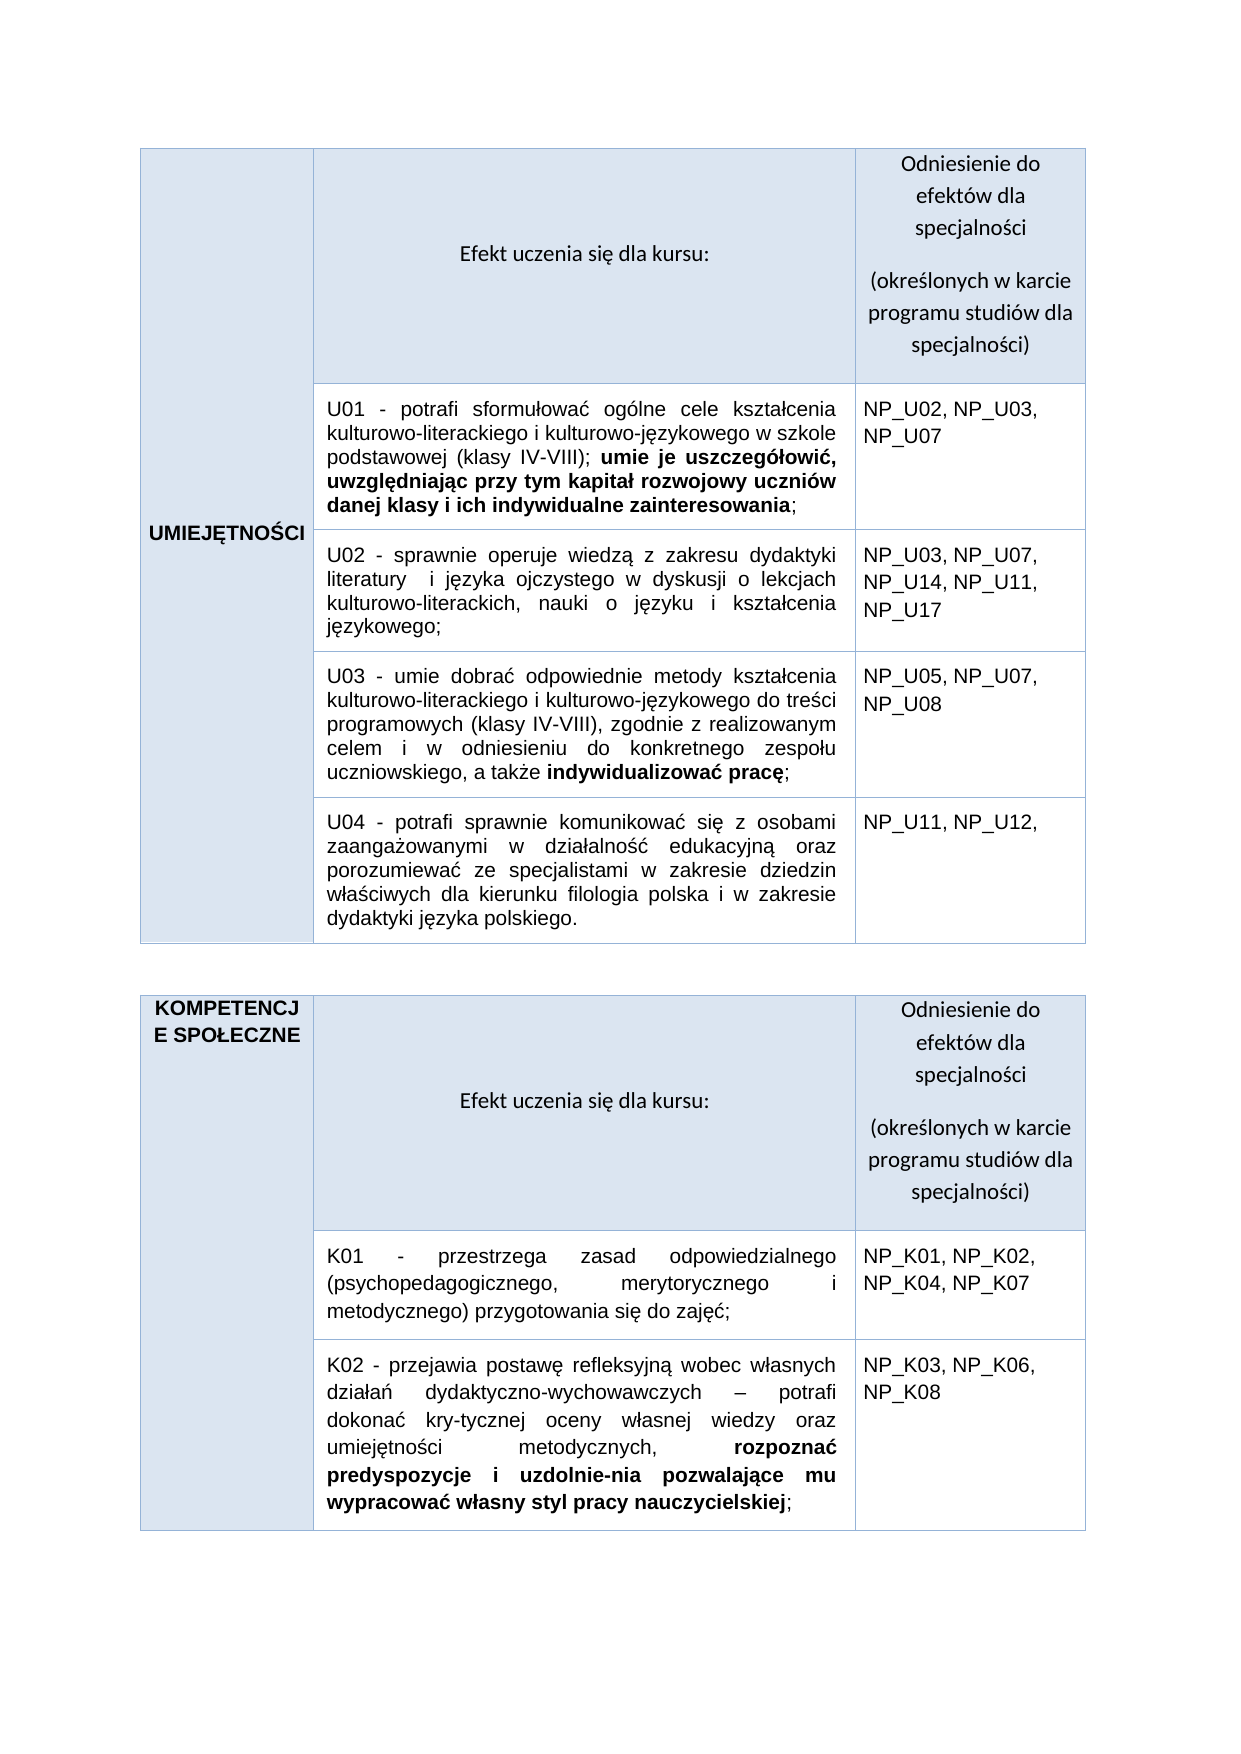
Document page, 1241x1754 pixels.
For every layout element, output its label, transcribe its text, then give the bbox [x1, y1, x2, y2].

table_cell K02 - przejawia postawę refleksyjną wobec własnych działań dydaktyczno-wychowawczych – potrafi dokonać kry-tycznej oceny własnej wiedzy oraz umiejętności metodycznych, rozpoznać predyspozycje i uzdolnie-nia pozwalające mu wypracować własny styl pracy nauczycielskiej; [314, 1340, 855, 1530]
table_header UMIEJĘTNOŚCI [141, 149, 313, 942]
table_cell U02 - sprawnie operuje wiedzą z zakresu dydaktyki literatury i języka ojczystego w dyskusji o lekcjach kulturowo-literackich, nauki o języku i kształcenia językowego; [314, 530, 855, 651]
table_cell NP_U05, NP_U07, NP_U08 [856, 652, 1085, 797]
table_header Odniesienie do efektów dla specjalności (określonych w karcie programu studiów dla specjalności) [856, 149, 1085, 383]
table_cell K01 - przestrzega zasad odpowiedzialnego (psychopedagogicznego, merytorycznego i metodycznego) przygotowania się do zajęć; [314, 1231, 855, 1339]
table_cell NP_U02, NP_U03, NP_U07 [856, 384, 1085, 529]
table_cell NP_U11, NP_U12, [856, 798, 1085, 942]
table_header Odniesienie do efektów dla specjalności (określonych w karcie programu studiów dla specjalności) [856, 996, 1085, 1230]
table_cell U03 - umie dobrać odpowiednie metody kształcenia kulturowo-literackiego i kulturowo-językowego do treści programowych (klasy IV-VIII), zgodnie z realizowanym celem i w odniesieniu do konkretnego zespołu uczniowskiego, a także indywidualizować pracę; [314, 652, 855, 797]
table_cell U01 - potrafi sformułować ogólne cele kształcenia kulturowo-literackiego i kulturowo-językowego w szkole podstawowej (klasy IV-VIII); umie je uszczegółowić, uwzględniając przy tym kapitał rozwojowy uczniów danej klasy i ich indywidualne zainteresowania; [314, 384, 855, 529]
table_cell NP_U03, NP_U07, NP_U14, NP_U11, NP_U17 [856, 530, 1085, 651]
table_cell U04 - potrafi sprawnie komunikować się z osobami zaangażowanymi w działalność edukacyjną oraz porozumiewać ze specjalistami w zakresie dziedzin właściwych dla kierunku filologia polska i w zakresie dydaktyki języka polskiego. [314, 798, 855, 942]
table_cell NP_K03, NP_K06, NP_K08 [856, 1340, 1085, 1530]
table_cell NP_K01, NP_K02, NP_K04, NP_K07 [856, 1231, 1085, 1339]
table_header Efekt uczenia się dla kursu: [314, 996, 855, 1230]
table_header Efekt uczenia się dla kursu: [314, 149, 855, 383]
table_header KOMPETENCJE SPOŁECZNE [141, 996, 313, 1530]
